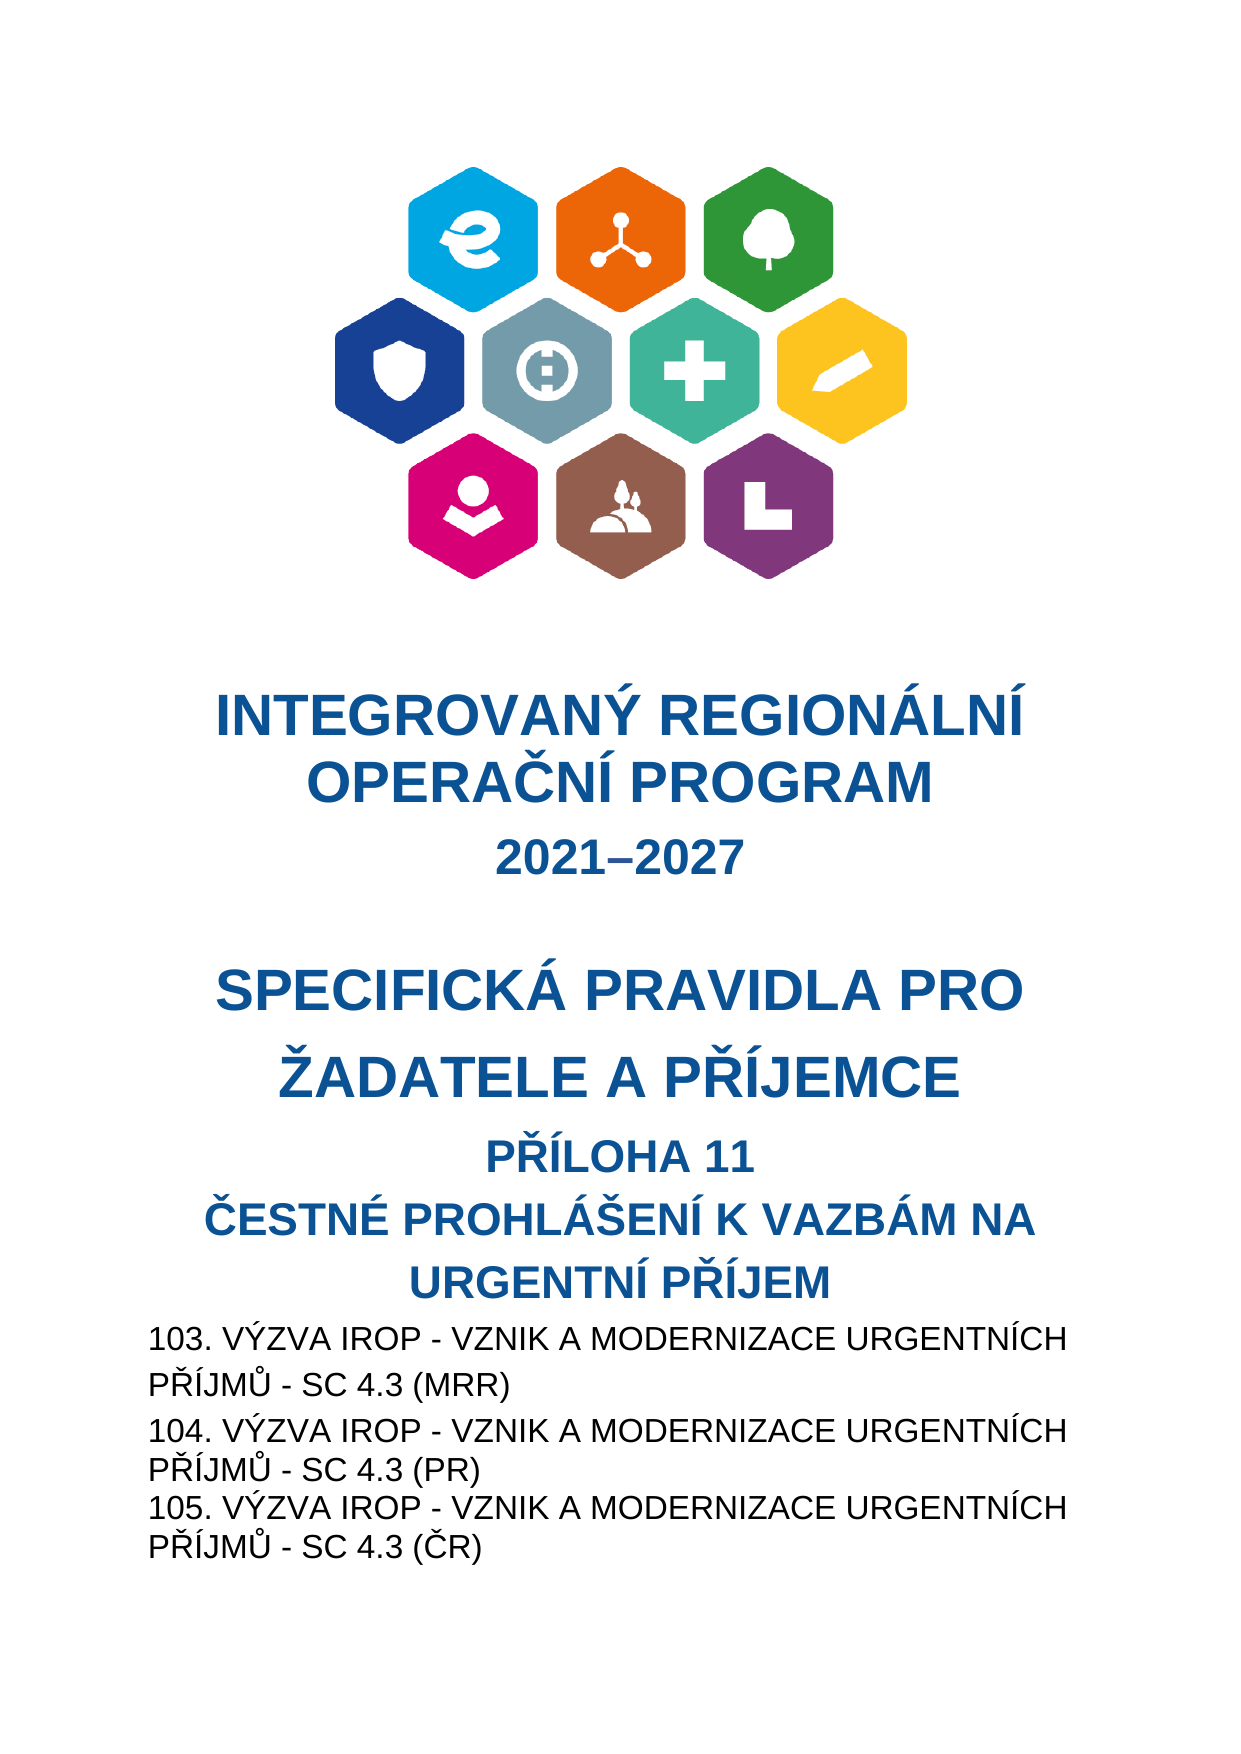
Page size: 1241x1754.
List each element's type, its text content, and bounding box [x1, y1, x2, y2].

text INTEGROVANÝ REGIONÁLNÍ OPERAČNÍ PROGRAM [148, 593, 1093, 815]
text 104. výzva irop - VZNIK A MODERNIZACE URGENTNÍCH PŘÍJMŮ - SC 4.3 (PR) [148, 1411, 1093, 1488]
text Čestné prohlášení k vazbám na urgentní příjem [148, 1193, 1093, 1309]
text 105. výzva irop - VZNIK A MODERNIZACE URGENTNÍCH PŘÍJMŮ - SC 4.3 (ČR) [148, 1488, 1093, 1565]
text 2021–2027 [148, 828, 1093, 885]
text SPECIFICKÁ PRAVIDLA PRO ŽADATELE A PŘÍJEMCE [148, 955, 1093, 1109]
text 103. výzva irop - VZNIK A MODERNIZACE URGENTNÍCH PŘÍJMŮ - SC 4.3 (MRR) [148, 1319, 1093, 1404]
text PŘÍLOHA 11 [148, 1129, 1093, 1182]
picture [324, 149, 912, 607]
